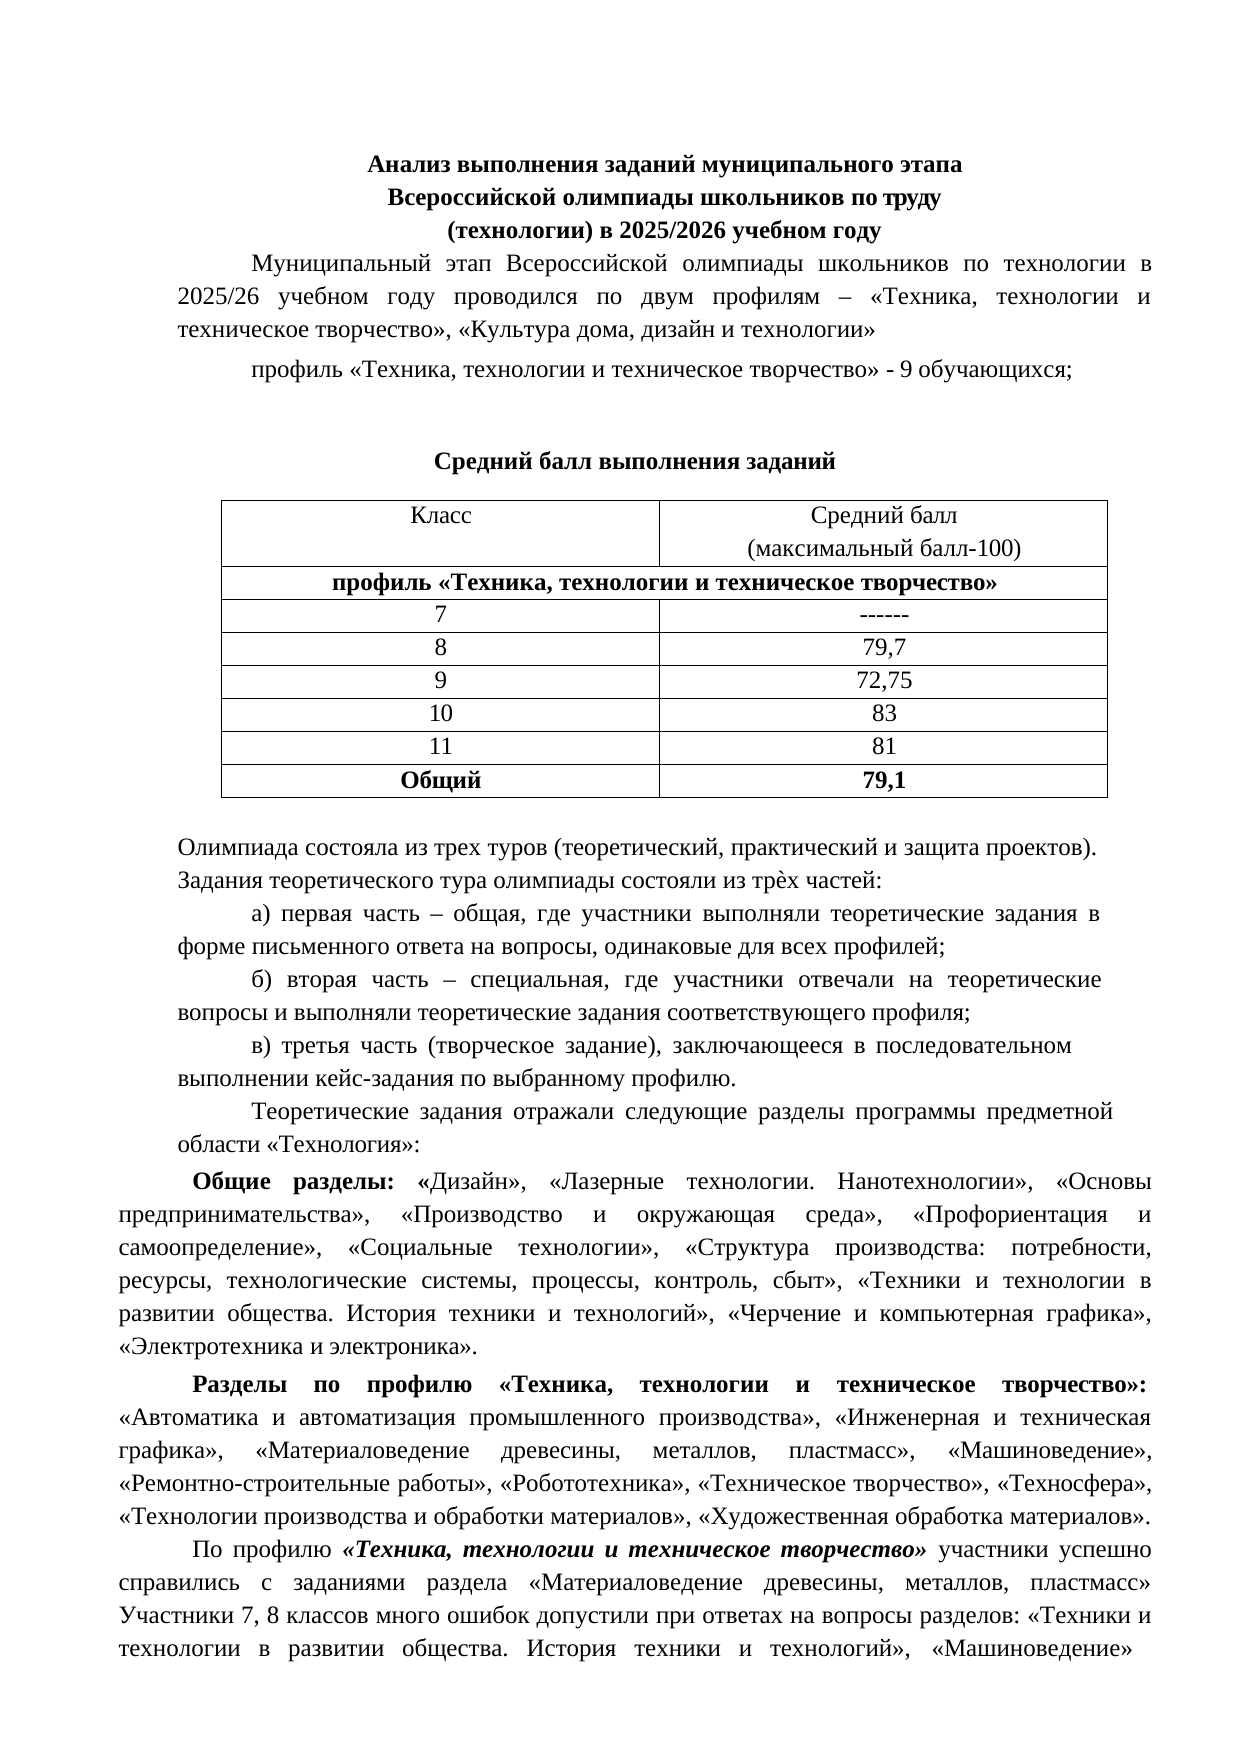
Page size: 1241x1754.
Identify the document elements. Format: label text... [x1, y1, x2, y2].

table_cell 11 [222, 732, 659, 764]
text Муниципальный этап Всероссийской олимпиады школьников по технологии в 2025/26 учебном году проводился по двум профилям – «Техника, технологии и техническое творчество», «Культура дома, дизайн и технологии» [177, 248, 1152, 343]
table_cell 8 [222, 633, 659, 665]
table_cell ------ [660, 600, 1107, 632]
text б) вторая часть – специальная, где участники отвечали на теоретические вопросы и выполняли теоретические задания соответствующего профиля; [177, 964, 1165, 1026]
table_cell 81 [660, 732, 1107, 764]
table_cell 83 [660, 699, 1107, 731]
text По профилю «Техника, технологии и техническое творчество» участники успешно справились с заданиями раздела «Материаловедение древесины, металлов, пластмасс» Участники 7, 8 классов много ошибок допустили при ответах на вопросы разделов: «Техники и технологии в развитии общества. История техники и технологий», «Машиноведение» [118, 1534, 1152, 1662]
subtitle Средний балл выполнения заданий [103, 446, 1166, 474]
table_cell 10 [222, 699, 659, 731]
table_cell 79,1 [660, 765, 1107, 797]
table_header Средний балл (максимальный балл-100) [660, 501, 1107, 566]
subtitle Разделы по профилю «Техника, технологии и техническое творчество»: [192, 1369, 1166, 1398]
table_cell 79,7 [660, 633, 1107, 665]
text Общие разделы: «Дизайн», «Лазерные технологии. Нанотехнологии», «Основы предпринимательства», «Производство и окружающая среда», «Профориентация и самоопределение», «Социальные технологии», «Структура производства: потребности, ресурсы, технологические системы, процессы, контроль, сбыт», «Техники и технологии в развитии общества. История техники и технологий», «Черчение и компьютерная графика», «Электротехника и электроника». [118, 1166, 1152, 1360]
table_cell 9 [222, 666, 659, 698]
table_cell 7 [222, 600, 659, 632]
text Теоретические задания отражали следующие разделы программы предметной области «Технология»: [177, 1096, 1165, 1158]
text «Автоматика и автоматизация промышленного производства», «Инженерная и техническая графика», «Материаловедение древесины, металлов, пластмасс», «Машиноведение», «Ремонтно-строительные работы», «Робототехника», «Техническое творчество», «Техносфера», «Технологии производства и обработки материалов», «Художественная обработка материалов». [118, 1402, 1152, 1530]
table_header Класс [222, 501, 659, 566]
text в) третья часть (творческое задание), заключающееся в последовательном выполнении кейс-задания по выбранному профилю. [177, 1030, 1165, 1092]
table_cell профиль «Техника, технологии и техническое творчество» [222, 567, 1107, 599]
table_cell Общий [222, 765, 659, 797]
table_cell 72,75 [660, 666, 1107, 698]
text а) первая часть – общая, где участники выполняли теоретические задания в форме письменного ответа на вопросы, одинаковые для всех профилей; [177, 898, 1165, 959]
text Олимпиада состояла из трех туров (теоретический, практический и защита проектов). Задания теоретического тура олимпиады состояли из трѐх частей: [177, 832, 1165, 893]
text профиль «Техника, технологии и техническое творчество» - 9 обучающихся; [251, 354, 1087, 382]
subtitle Анализ выполнения заданий муниципального этапа Всероссийской олимпиады школьников по труду (технологии) в 2025/2026 учебном году [351, 149, 977, 244]
